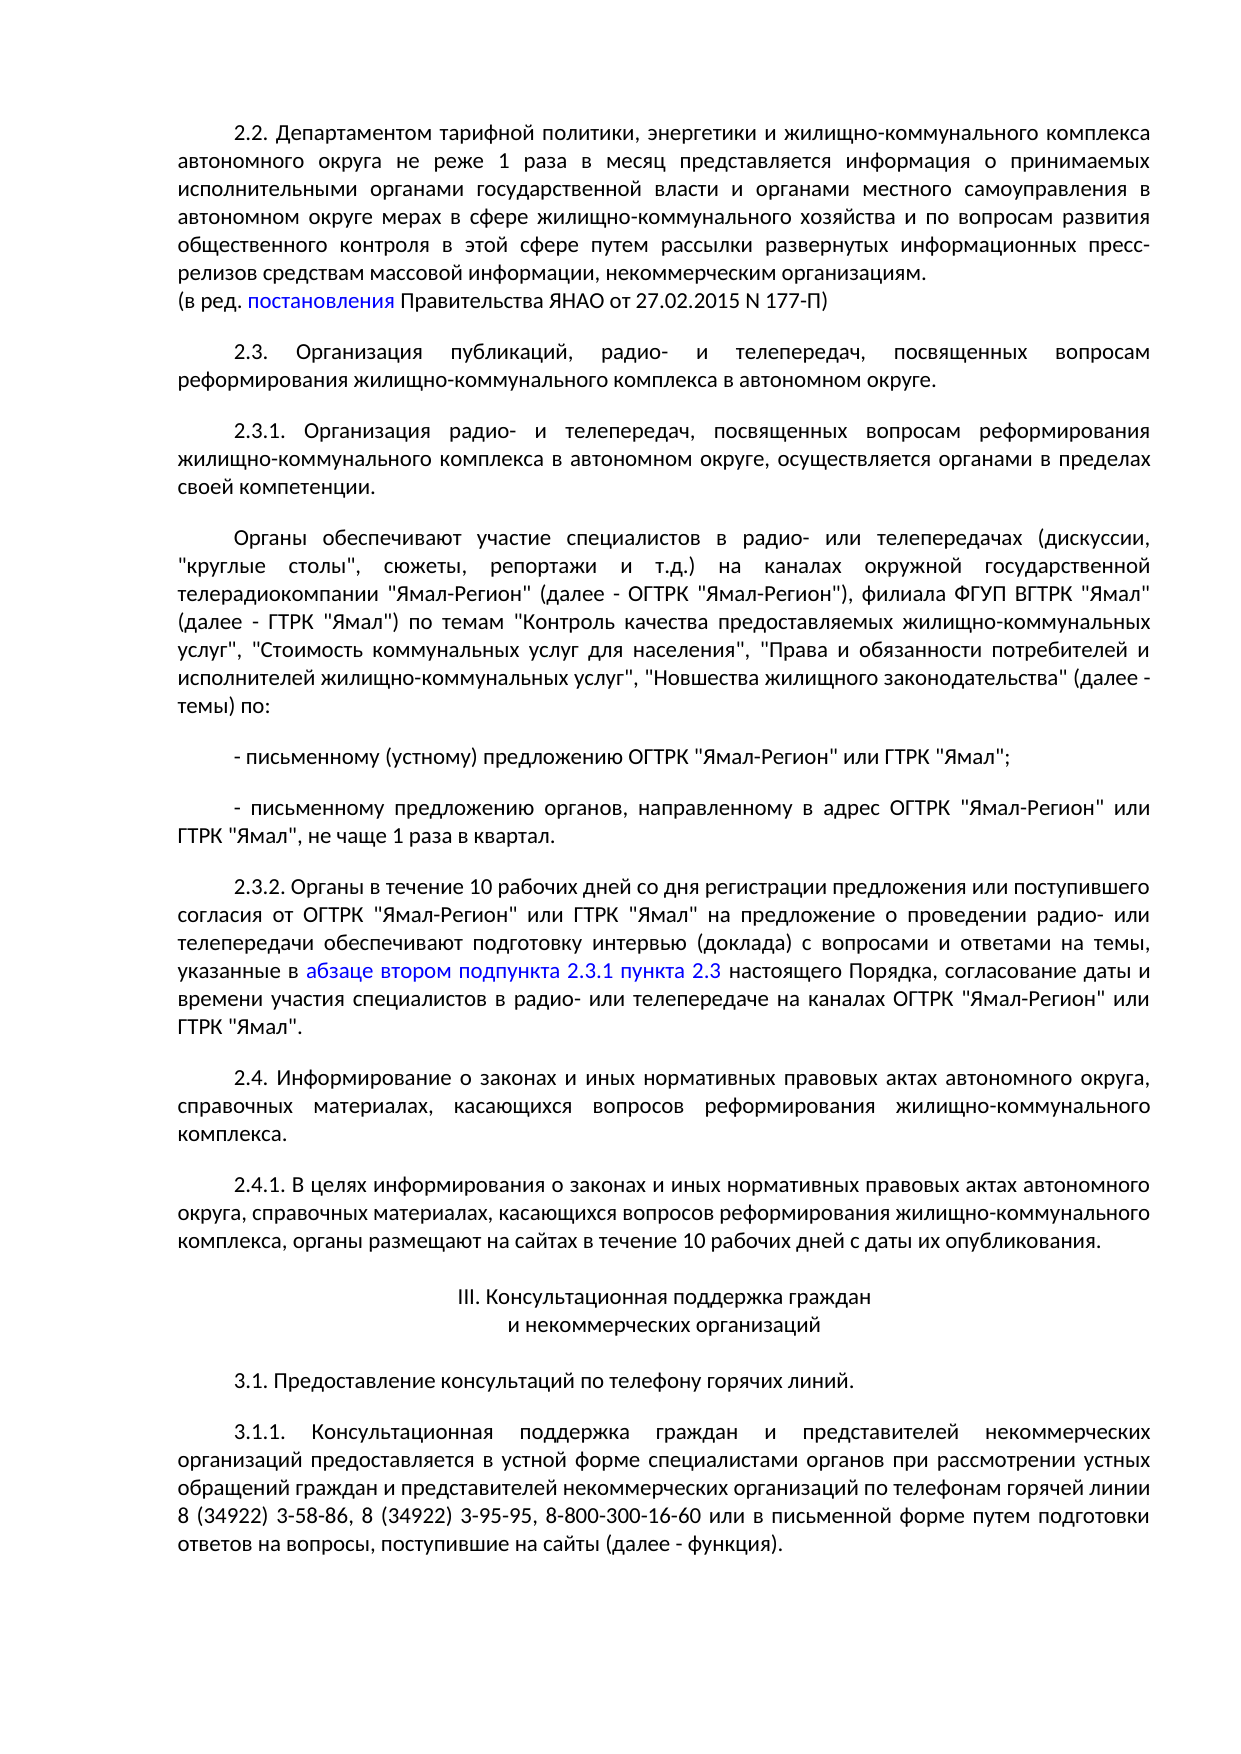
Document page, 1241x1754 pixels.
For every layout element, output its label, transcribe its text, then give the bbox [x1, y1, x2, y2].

text и некоммерческих организаций [177, 1310, 1152, 1338]
text - письменному (устному) предложению ОГТРК "Ямал-Регион" или ГТРК "Ямал"; [177, 742, 1152, 770]
text 2.4. Информирование о законах и иных нормативных правовых актах автономного округа, справочных материалах, касающихся вопросов реформирования жилищно-коммунального комплекса. [177, 1063, 1152, 1147]
text 2.3.2. Органы в течение 10 рабочих дней со дня регистрации предложения или поступившего согласия от ОГТРК "Ямал-Регион" или ГТРК "Ямал" на предложение о проведении радио- или телепередачи обеспечивают подготовку интервью (доклада) с вопросами и ответами на темы, указанные в абзаце втором подпункта 2.3.1 пункта 2.3 настоящего Порядка, согласование даты и времени участия специалистов в радио- или телепередаче на каналах ОГТРК "Ямал-Регион" или ГТРК "Ямал". [177, 872, 1152, 1040]
text 2.3.1. Организация радио- и телепередач, посвященных вопросам реформирования жилищно-коммунального комплекса в автономном округе, осуществляется органами в пределах своей компетенции. [177, 416, 1152, 500]
text - письменному предложению органов, направленному в адрес ОГТРК "Ямал-Регион" или ГТРК "Ямал", не чаще 1 раза в квартал. [177, 793, 1152, 849]
text 2.3. Организация публикаций, радио- и телепередач, посвященных вопросам реформирования жилищно-коммунального комплекса в автономном округе. [177, 337, 1152, 393]
text 3.1. Предоставление консультаций по телефону горячих линий. [177, 1366, 1152, 1394]
text 3.1.1. Консультационная поддержка граждан и представителей некоммерческих организаций предоставляется в устной форме специалистами органов при рассмотрении устных обращений граждан и представителей некоммерческих организаций по телефонам горячей линии 8 (34922) 3-58-86, 8 (34922) 3-95-95, 8-800-300-16-60 или в письменной форме путем подготовки ответов на вопросы, поступившие на сайты (далее - функция). [177, 1417, 1152, 1557]
text 2.4.1. В целях информирования о законах и иных нормативных правовых актах автономного округа, справочных материалах, касающихся вопросов реформирования жилищно-коммунального комплекса, органы размещают на сайтах в течение 10 рабочих дней с даты их опубликования. [177, 1170, 1152, 1254]
text (в ред. постановления Правительства ЯНАО от 27.02.2015 N 177-П) [177, 286, 1152, 314]
text 2.2. Департаментом тарифной политики, энергетики и жилищно-коммунального комплекса автономного округа не реже 1 раза в месяц представляется информация о принимаемых исполнительными органами государственной власти и органами местного самоуправления в автономном округе мерах в сфере жилищно-коммунального хозяйства и по вопросам развития общественного контроля в этой сфере путем рассылки развернутых информационных пресс-релизов средствам массовой информации, некоммерческим организациям. [177, 118, 1152, 286]
text III. Консультационная поддержка граждан [177, 1282, 1152, 1310]
text Органы обеспечивают участие специалистов в радио- или телепередачах (дискуссии, "круглые столы", сюжеты, репортажи и т.д.) на каналах окружной государственной телерадиокомпании "Ямал-Регион" (далее - ОГТРК "Ямал-Регион"), филиала ФГУП ВГТРК "Ямал" (далее - ГТРК "Ямал") по темам "Контроль качества предоставляемых жилищно-коммунальных услуг", "Стоимость коммунальных услуг для населения", "Права и обязанности потребителей и исполнителей жилищно-коммунальных услуг", "Новшества жилищного законодательства" (далее - темы) по: [177, 523, 1152, 719]
